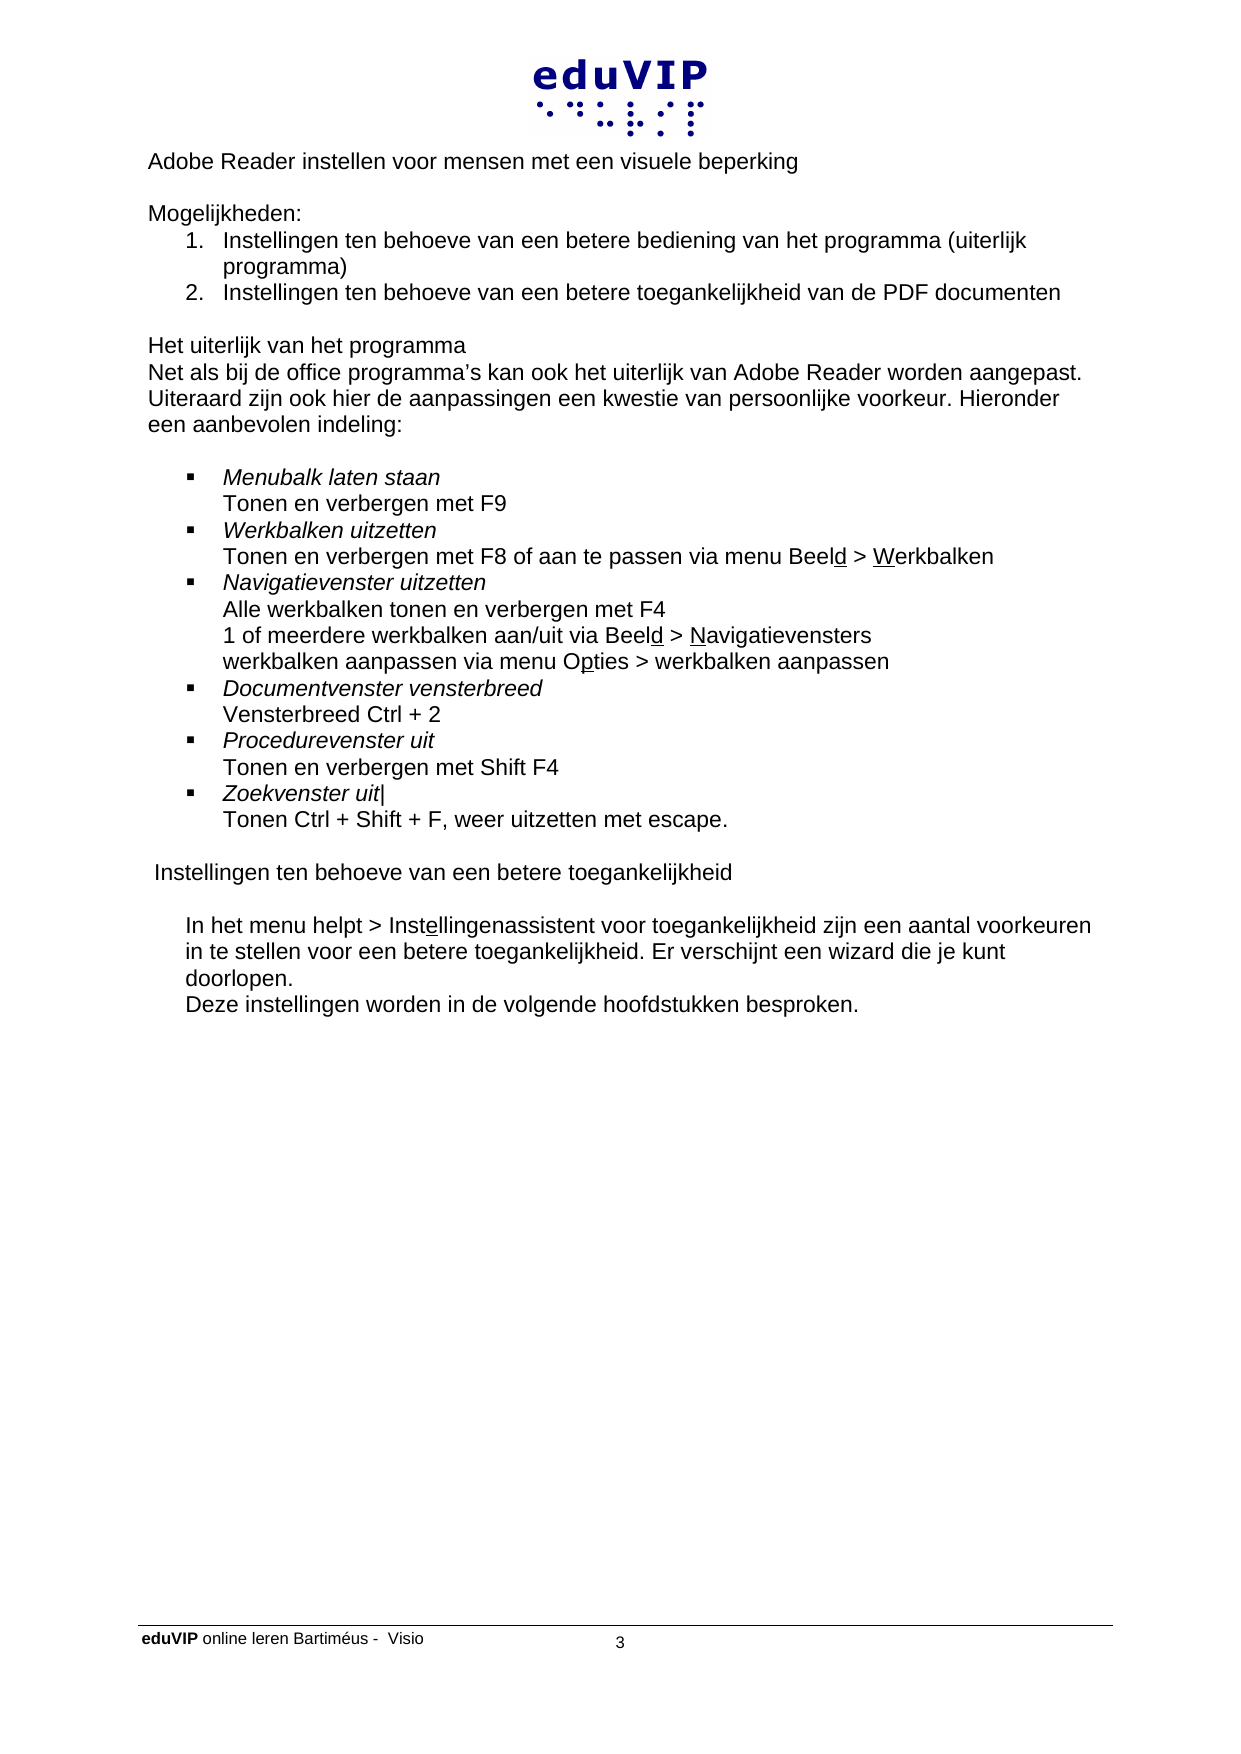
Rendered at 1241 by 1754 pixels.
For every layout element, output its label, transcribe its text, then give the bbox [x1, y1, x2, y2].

list Navigatievenster uitzetten Alle werkbalken tonen en verbergen met F4 1 of meerdere werkbalken aan/uit via Beeld > Navigatievensters werkbalken aanpassen via menu Opties > werkbalken aanpassen [185, 569, 1093, 675]
list Instellingen ten behoeve van een betere toegankelijkheid van de PDF documenten [185, 279, 1093, 306]
list Procedurevenster uit Tonen en verbergen met Shift F4 [185, 727, 1093, 780]
text Het uiterlijk van het programma [148, 332, 1093, 358]
text Deze instellingen worden in de volgende hoofdstukken besproken. [185, 991, 1093, 1017]
text In het menu helpt > Instellingenassistent voor toegankelijkheid zijn een aantal voorkeuren in te stellen voor een betere toegankelijkheid. Er verschijnt een wizard die je kunt doorlopen. [185, 912, 1093, 991]
list Menubalk laten staan Tonen en verbergen met F9 [185, 464, 1093, 517]
text Net als bij de office programma’s kan ook het uiterlijk van Adobe Reader worden aangepast. Uiteraard zijn ook hier de aanpassingen een kwestie van persoonlijke voorkeur. Hieronder een aanbevolen indeling: [148, 358, 1093, 437]
text Instellingen ten behoeve van een betere toegankelijkheid [148, 859, 1093, 886]
list Instellingen ten behoeve van een betere bediening van het programma (uiterlijk programma) [185, 227, 1093, 279]
list Werkbalken uitzetten Tonen en verbergen met F8 of aan te passen via menu Beeld > Werkbalken [185, 517, 1093, 569]
text Adobe Reader instellen voor mensen met een visuele beperking [148, 148, 1093, 174]
text Mogelijkheden: [148, 200, 1093, 227]
list Zoekvenster uit| Tonen Ctrl + Shift + F, weer uitzetten met escape. [185, 780, 1093, 833]
picture [528, 54, 712, 142]
list Documentvenster vensterbreed Vensterbreed Ctrl + 2 [185, 675, 1093, 727]
